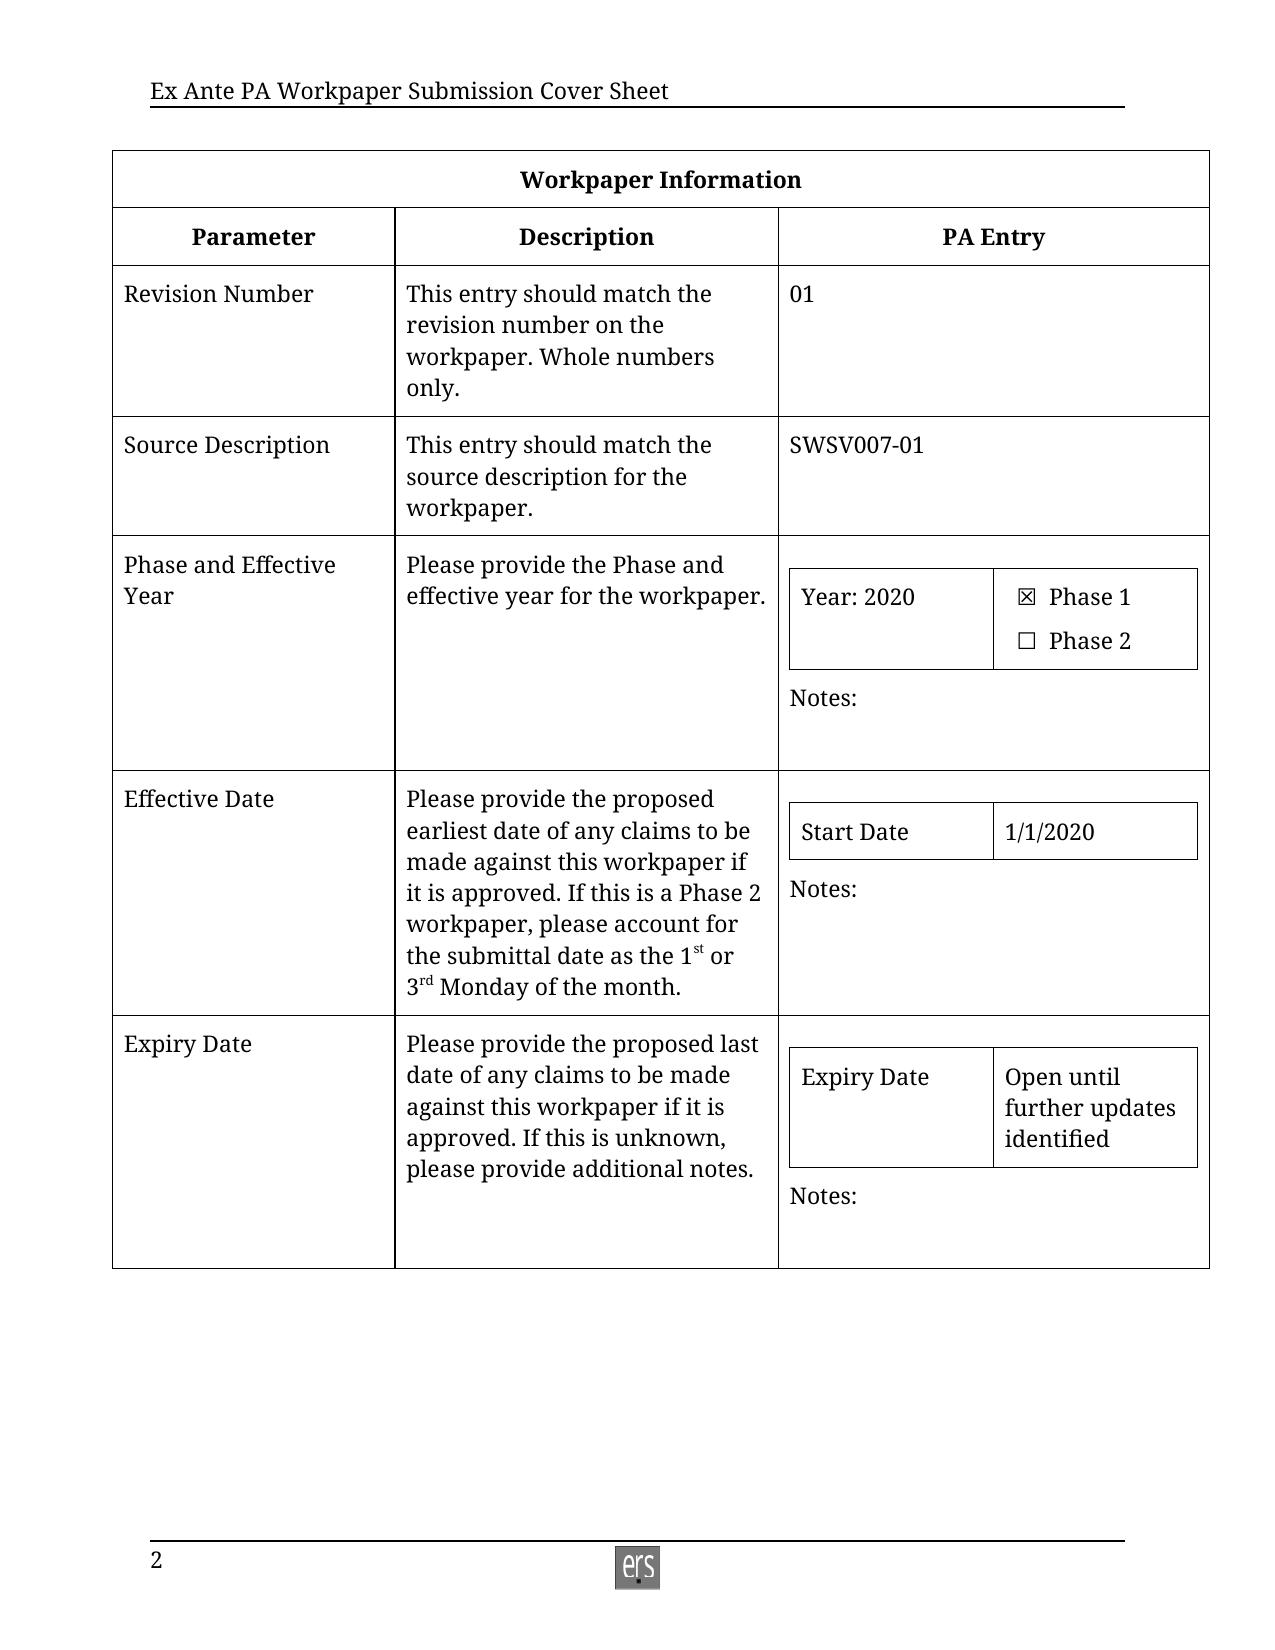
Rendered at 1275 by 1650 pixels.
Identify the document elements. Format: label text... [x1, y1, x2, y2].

table_cell Please provide the Phase and effective year for the workpaper. [396, 536, 778, 770]
table_cell Expiry Date [113, 1016, 394, 1268]
table_cell Phase and Effective Year [113, 536, 394, 770]
table_cell Description [396, 208, 778, 264]
table_cell Please provide the proposed last date of any claims to be made against this workpaper if it is approved. If this is unknown, please provide additional notes. [396, 1016, 778, 1268]
table_cell Please provide the proposed earliest date of any claims to be made against this workpaper if it is approved. If this is a Phase 2 workpaper, please account for the submittal date as the 1st or 3rd Monday of the month. [396, 771, 778, 1014]
table_cell Parameter [113, 208, 394, 264]
table_cell Notes: [779, 1016, 1209, 1268]
table_cell This entry should match the source description for the workpaper. [396, 417, 778, 535]
table_cell SWSV007-01 [779, 417, 1209, 535]
table_cell 01 [779, 266, 1209, 416]
table_cell Revision Number [113, 266, 394, 416]
table_cell This entry should match the revision number on the workpaper. Whole numbers only. [396, 266, 778, 416]
table_header Workpaper Information [113, 151, 1209, 207]
table_cell Notes: [779, 536, 1209, 770]
table_cell Notes: [779, 771, 1209, 1014]
table_cell Source Description [113, 417, 394, 535]
table_cell Effective Date [113, 771, 394, 1014]
table_cell PA Entry [779, 208, 1209, 264]
